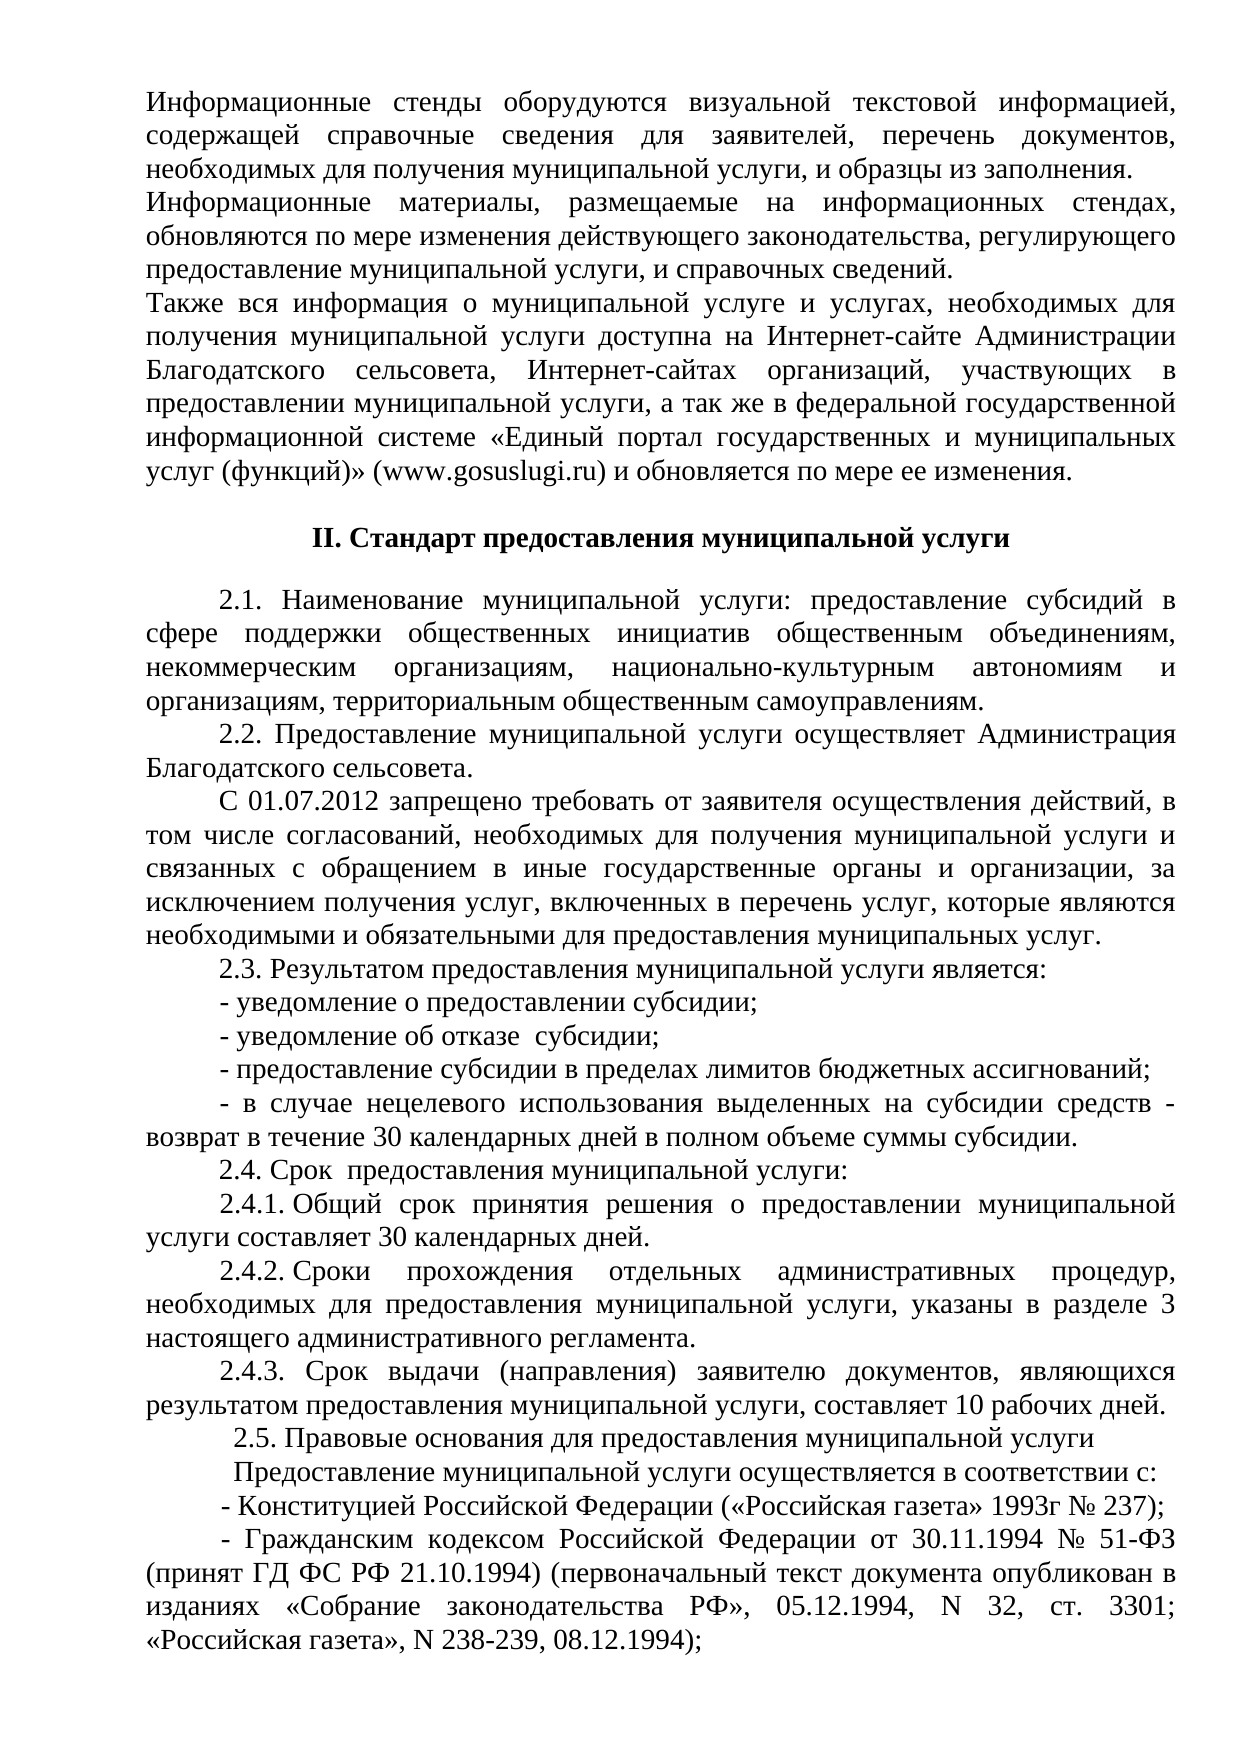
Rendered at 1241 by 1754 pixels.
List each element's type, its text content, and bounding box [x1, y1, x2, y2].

text 2.2. Предоставление муниципальной услуги осуществляет Администрация Благодатского сельсовета. [146, 716, 1177, 783]
text Информационные материалы, размещаемые на информационных стендах, обновляются по мере изменения действующего законодательства, регулирующего предоставление муниципальной услуги, и справочных сведений. [146, 184, 1177, 285]
text 2.5. Правовые основания для предоставления муниципальной услуги [146, 1421, 1177, 1454]
text - в случае нецелевого использования выделенных на субсидии средств -возврат в течение 30 календарных дней в полном объеме суммы субсидии. [146, 1085, 1177, 1152]
text Предоставление муниципальной услуги осуществляется в соответствии с: [146, 1454, 1177, 1488]
text 2.3. Результатом предоставления муниципальной услуги является: [146, 951, 1177, 984]
text - Конституцией Российской Федерации («Российская газета» 1993г № 237); [146, 1488, 1177, 1521]
text С 01.07.2012 запрещено требовать от заявителя осуществления действий, в том числе согласований, необходимых для получения муниципальной услуги и связанных с обращением в иные государственные органы и организации, за исключением получения услуг, включенных в перечень услуг, которые являются необходимыми и обязательными для предоставления муниципальных услуг. [146, 783, 1177, 951]
text 2.4. Срок предоставления муниципальной услуги: [146, 1152, 1177, 1186]
text 2.4.2. Сроки прохождения отдельных административных процедур, необходимых для предоставления муниципальной услуги, указаны в разделе 3 настоящего административного регламента. [146, 1253, 1177, 1353]
text 2.4.3. Срок выдачи (направления) заявителю документов, являющихся результатом предоставления муниципальной услуги, составляет 10 рабочих дней. [146, 1353, 1177, 1421]
text - уведомление о предоставлении субсидии; [146, 984, 1177, 1018]
text 2.1. Наименование муниципальной услуги: предоставление субсидий в сфере поддержки общественных инициатив общественным объединениям, некоммерческим организациям, национально-культурным автономиям и организациям, территориальным общественным самоуправлениям. [146, 582, 1177, 716]
text - Гражданским кодексом Российской Федерации от 30.11.1994 № 51-ФЗ (принят ГД ФС РФ 21.10.1994) (первоначальный текст документа опубликован в изданиях «Собрание законодательства РФ», 05.12.1994, N 32, ст. 3301; «Российская газета», N 238-239, 08.12.1994); [146, 1521, 1177, 1655]
text - предоставление субсидии в пределах лимитов бюджетных ассигнований; [146, 1052, 1177, 1085]
text 2.4.1. Общий срок принятия решения о предоставлении муниципальной услуги составляет 30 календарных дней. [146, 1186, 1177, 1253]
text Информационные стенды оборудуются визуальной текстовой информацией, содержащей справочные сведения для заявителей, перечень документов, необходимых для получения муниципальной услуги, и образцы из заполнения. [146, 84, 1177, 184]
text - уведомление об отказе субсидии; [146, 1018, 1177, 1052]
text Также вся информация о муниципальной услуге и услугах, необходимых для получения муниципальной услуги доступна на Интернет-сайте Администрации Благодатского сельсовета, Интернет-сайтах организаций, участвующих в предоставлении муниципальной услуги, а так же в федеральной государственной информационной системе «Единый портал государственных и муниципальных услуг (функций)» (www.gosuslugi.ru) и обновляется по мере ее изменения. [146, 285, 1177, 486]
text II. Стандарт предоставления муниципальной услуги [146, 520, 1177, 553]
